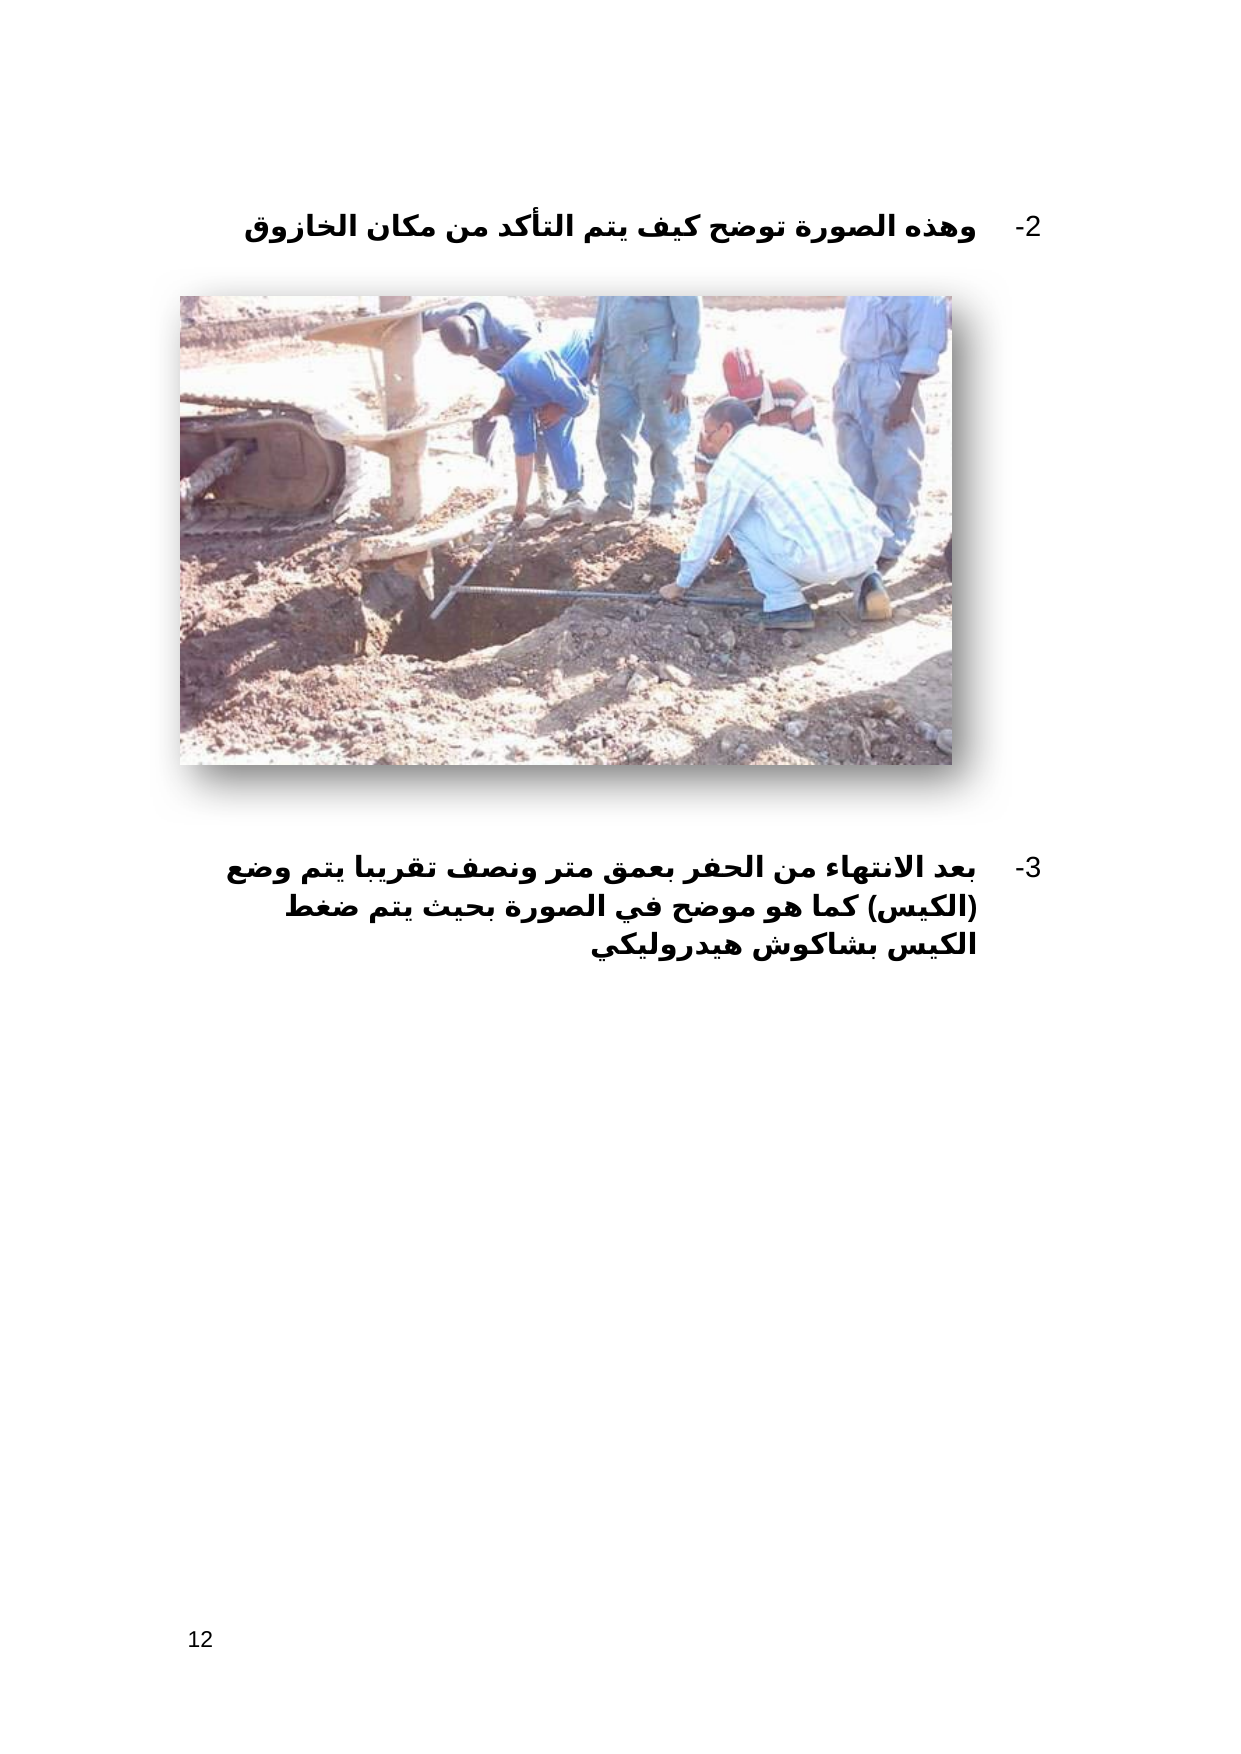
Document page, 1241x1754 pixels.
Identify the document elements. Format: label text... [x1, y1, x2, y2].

picture [180, 296, 952, 765]
list بعد الانتهاء من الحفر بعمق متر ونصف تقريبا يتم وضع (الكيس) كما هو موضح في الصورة بحيث يتم ضغط الكيس بشاكوش هيدروليكي [187, 850, 1015, 961]
list وهذه الصورة توضح كيف يتم التأكد من مكان الخازوق [187, 209, 1015, 243]
